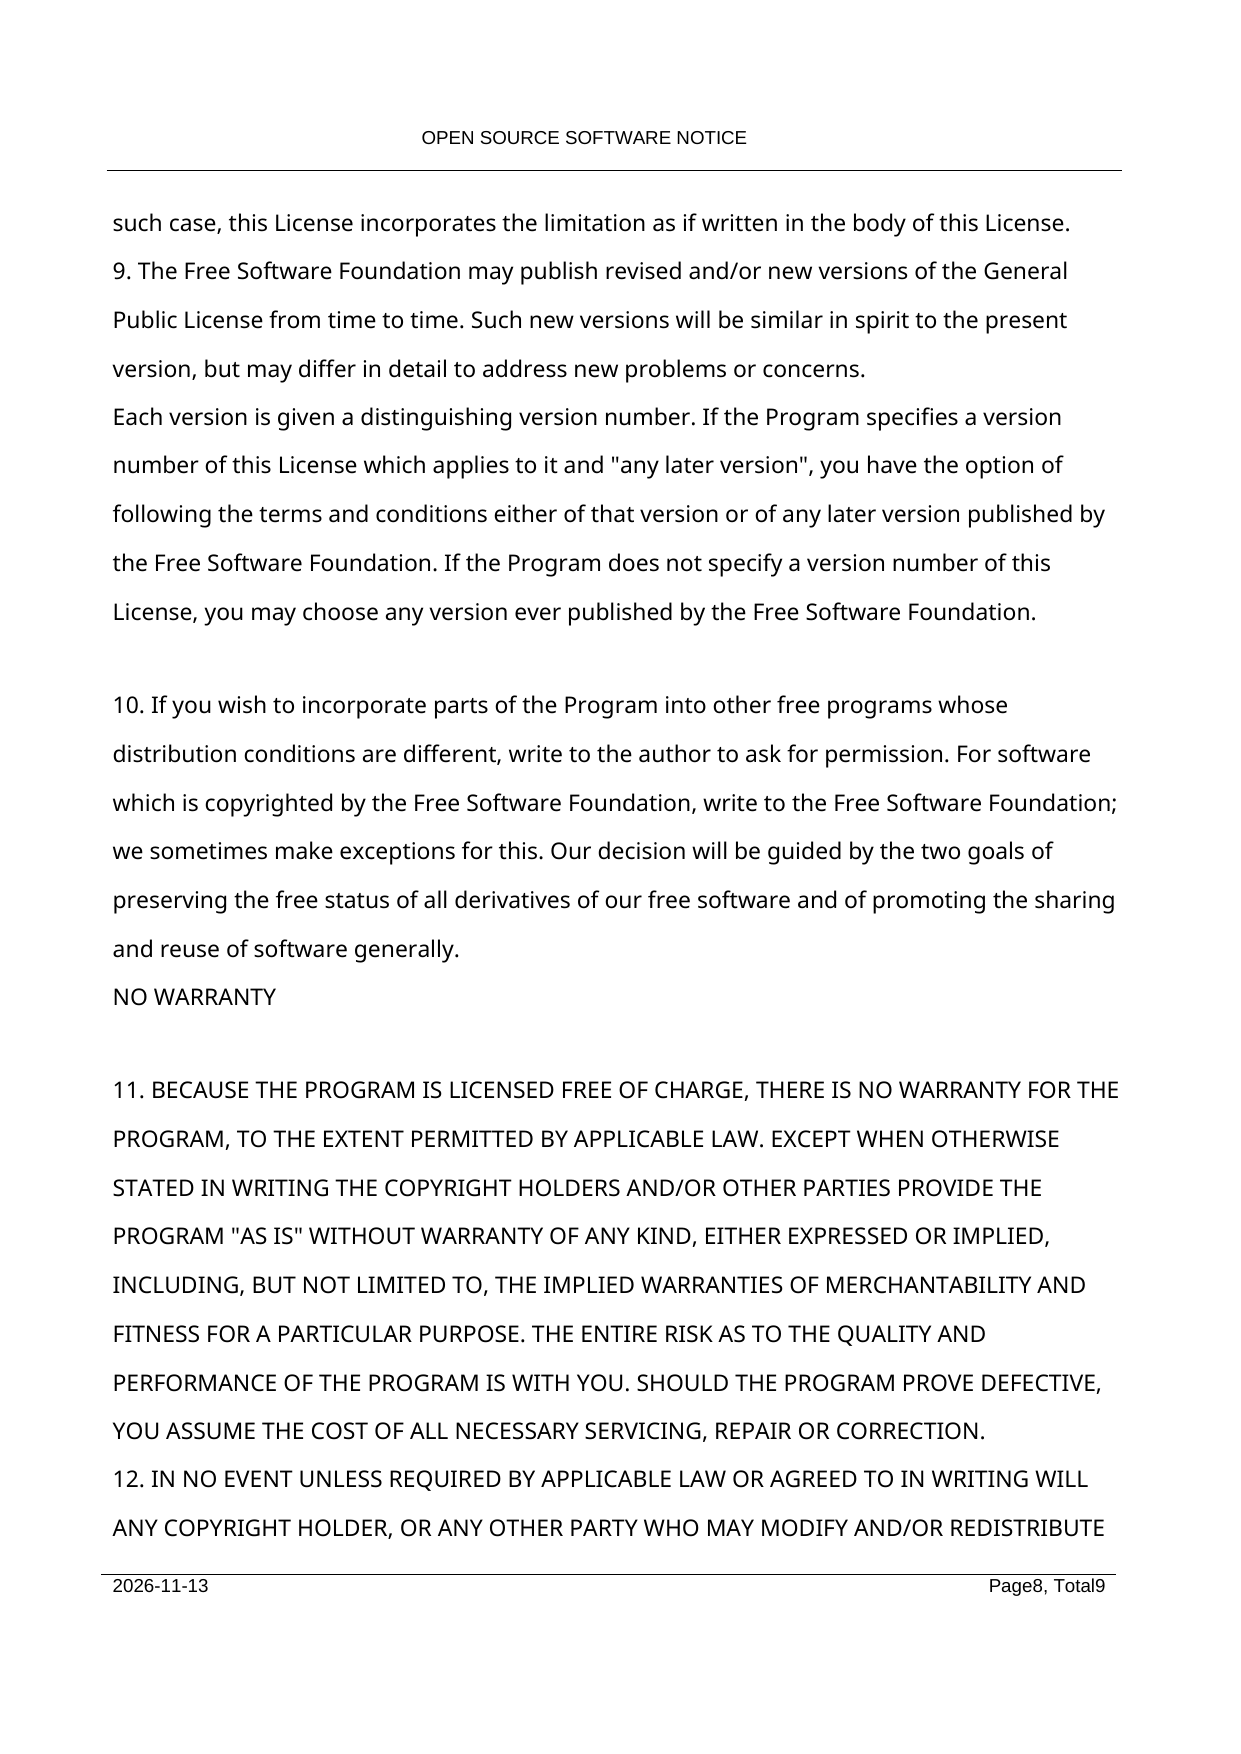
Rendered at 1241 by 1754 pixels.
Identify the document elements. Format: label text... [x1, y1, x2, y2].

text 10. If you wish to incorporate parts of the Program into other free programs whose distribution conditions are different, write to the author to ask for permission. For software which is copyrighted by the Free Software Foundation, write to the Free Software Foundation; we sometimes make exceptions for this. Our decision will be guided by the two goals of preserving the free status of all derivatives of our free software and of promoting the sharing and reuse of software generally. [112, 688, 1128, 964]
text NO WARRANTY [112, 980, 1128, 1013]
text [112, 206, 1128, 239]
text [112, 1463, 1128, 1544]
text Each version is given a distinguishing version number. If the Program specifies a version number of this License which applies to it and "any later version", you have the option of following the terms and conditions either of that version or of any later version published by the Free Software Foundation. If the Program does not specify a version number of this License, you may choose any version ever published by the Free Software Foundation. [112, 400, 1128, 628]
text 11. BECAUSE THE PROGRAM IS LICENSED FREE OF CHARGE, THERE IS NO WARRANTY FOR THE PROGRAM, TO THE EXTENT PERMITTED BY APPLICABLE LAW. EXCEPT WHEN OTHERWISE STATED IN WRITING THE COPYRIGHT HOLDERS AND/OR OTHER PARTIES PROVIDE THE PROGRAM "AS IS" WITHOUT WARRANTY OF ANY KIND, EITHER EXPRESSED OR IMPLIED, INCLUDING, BUT NOT LIMITED TO, THE IMPLIED WARRANTIES OF MERCHANTABILITY AND FITNESS FOR A PARTICULAR PURPOSE. THE ENTIRE RISK AS TO THE QUALITY AND PERFORMANCE OF THE PROGRAM IS WITH YOU. SHOULD THE PROGRAM PROVE DEFECTIVE, YOU ASSUME THE COST OF ALL NECESSARY SERVICING, REPAIR OR CORRECTION. [112, 1073, 1128, 1447]
text 9. The Free Software Foundation may publish revised and/or new versions of the General Public License from time to time. Such new versions will be similar in spirit to the present version, but may differ in detail to address new problems or concerns. [112, 254, 1128, 384]
